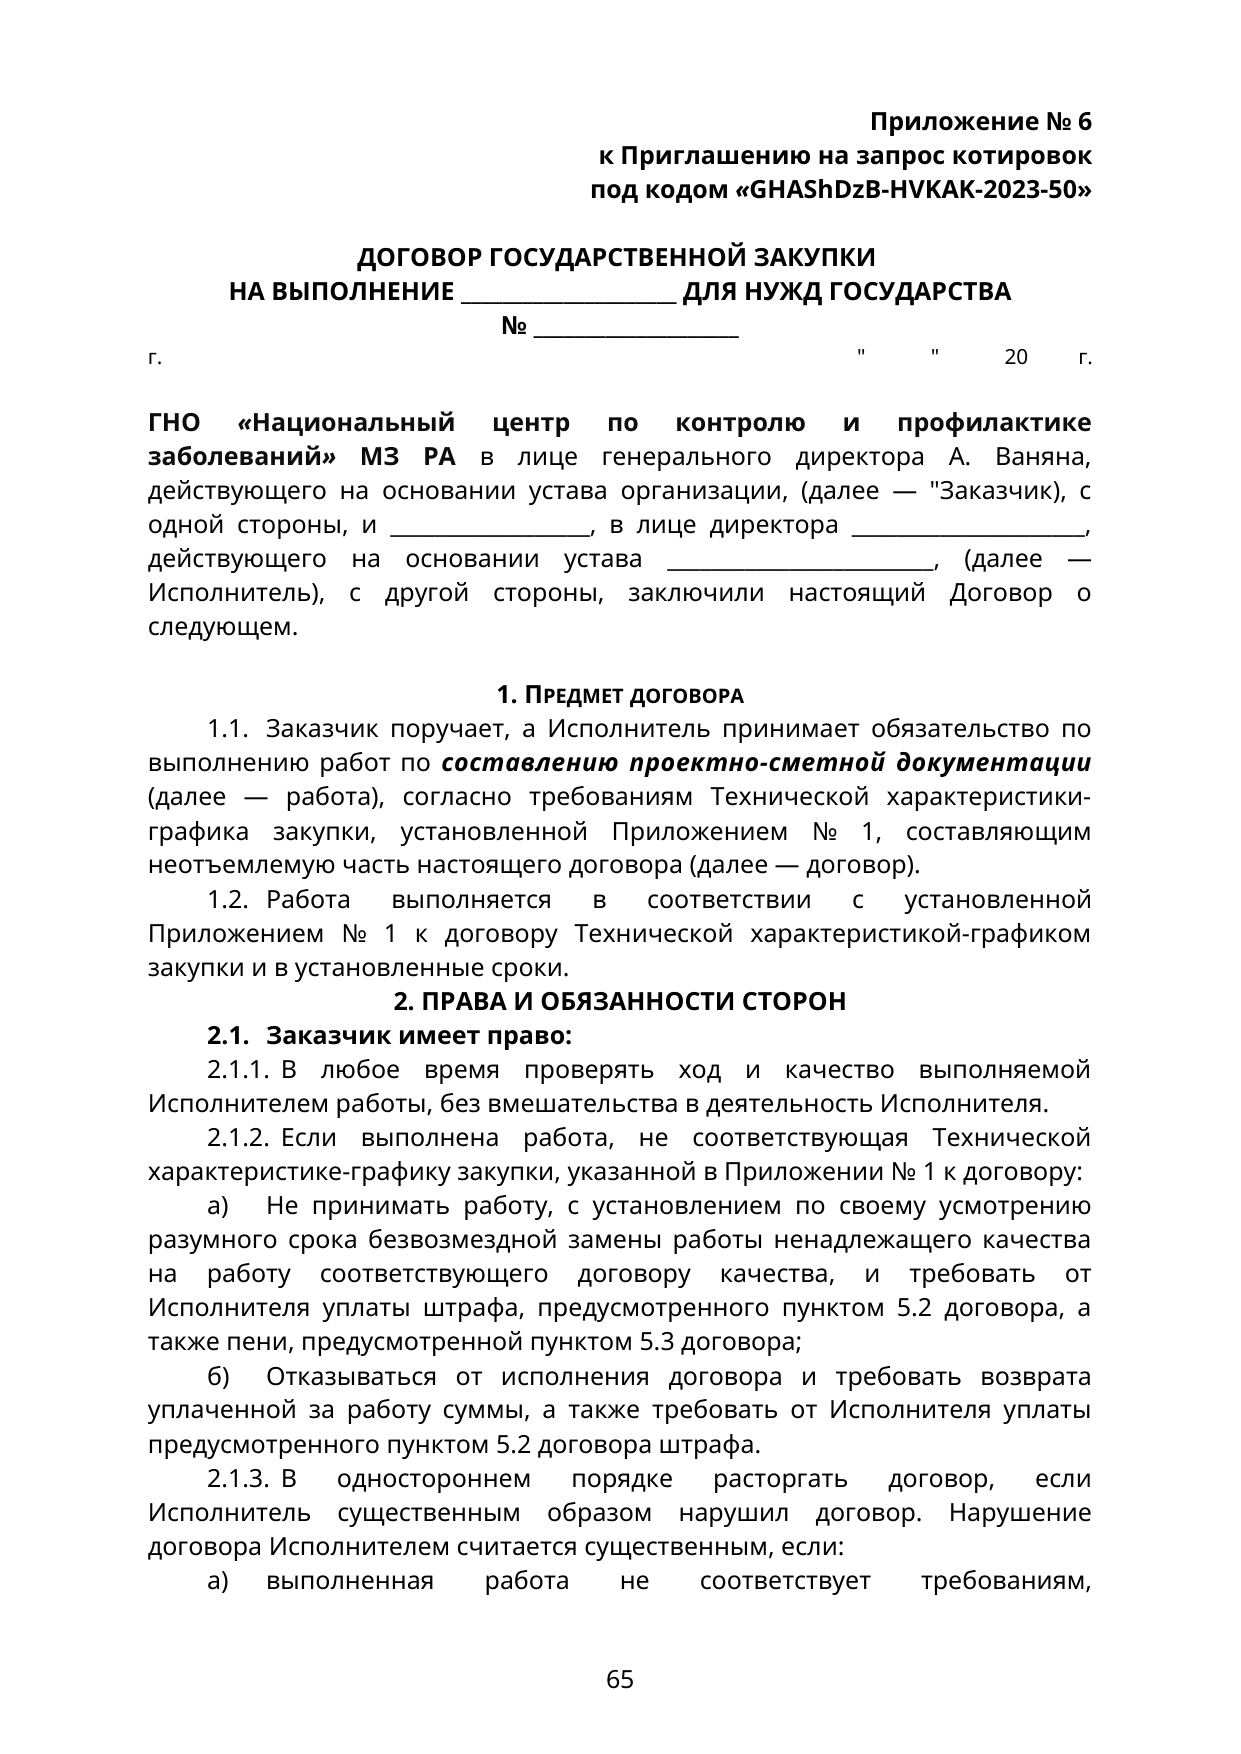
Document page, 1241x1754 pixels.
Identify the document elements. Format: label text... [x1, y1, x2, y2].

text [148, 1562, 1092, 1597]
text 2.1.2. Если выполнена работа, не соответствующая Технической характеристике-графику закупки, указанной в Приложении № 1 к договору: [148, 1120, 1092, 1188]
table_header г. [136, 342, 620, 370]
text 2. ПРАВА И ОБЯЗАННОСТИ СТОРОН [148, 983, 1092, 1017]
text 2.1.3. В одностороннем порядке расторгать договор, если Исполнитель существенным образом нарушил договор. Нарушение договора Исполнителем считается существенным, если: [148, 1460, 1092, 1562]
text а) Не принимать работу, с установлением по своему усмотрению разумного срока безвозмездной замены работы ненадлежащего качества на работу соответствующего договору качества, и требовать от Исполнителя уплаты штрафа, предусмотренного пунктом 5.2 договора, а также пени, предусмотренной пунктом 5.3 договора; [148, 1188, 1092, 1358]
text Приложение № 6 [148, 103, 1092, 137]
text 2.1. Заказчик имеет право: [148, 1017, 1092, 1052]
text 1.2. Работа выполняется в соответствии с установленной Приложением № 1 к договору Технической характеристикой-графиком закупки и в установленные сроки. [148, 881, 1092, 983]
table_header " " 20 г. [620, 342, 1104, 370]
text к Приглашению на запрос котировок под кодом «GHAShDzB-HVKAK-2023-50» [148, 137, 1092, 206]
text б) Отказываться от исполнения договора и требовать возврата уплаченной за работу суммы, а также требовать от Исполнителя уплаты предусмотренного пунктом 5.2 договора штрафа. [148, 1358, 1092, 1460]
text ДОГОВОР ГОСУДАРСТВЕННОЙ ЗАКУПКИ НА ВЫПОЛНЕНИЕ _____________________ ДЛЯ НУЖД ГОСУДАРСТВА [148, 240, 1092, 308]
text ГНО «Национальный центр по контролю и профилактике заболеваний» МЗ РА в лице генерального директора А. Ваняна, действующего на основании устава организации, (далее — "Заказчик), с одной стороны, и __________________, в лице директора _____________________, действующего на основании устава ________________________, (далее — Исполнитель), с другой стороны, заключили настоящий Договор о следующем. [148, 404, 1092, 643]
text № ____________________ [148, 308, 1092, 342]
text 2.1.1. В любое время проверять ход и качество выполняемой Исполнителем работы, без вмешательства в деятельность Исполнителя. [148, 1052, 1092, 1120]
text 1.1. Заказчик поручает, а Исполнитель принимает обязательство по выполнению работ по составлению проектно-сметной документации (далее — работа), согласно требованиям Технической характеристики-графика закупки, установленной Приложением № 1, составляющим неотъемлемую часть настоящего договора (далее — договор). [148, 711, 1092, 881]
text 1. Предмет договора [148, 677, 1092, 711]
